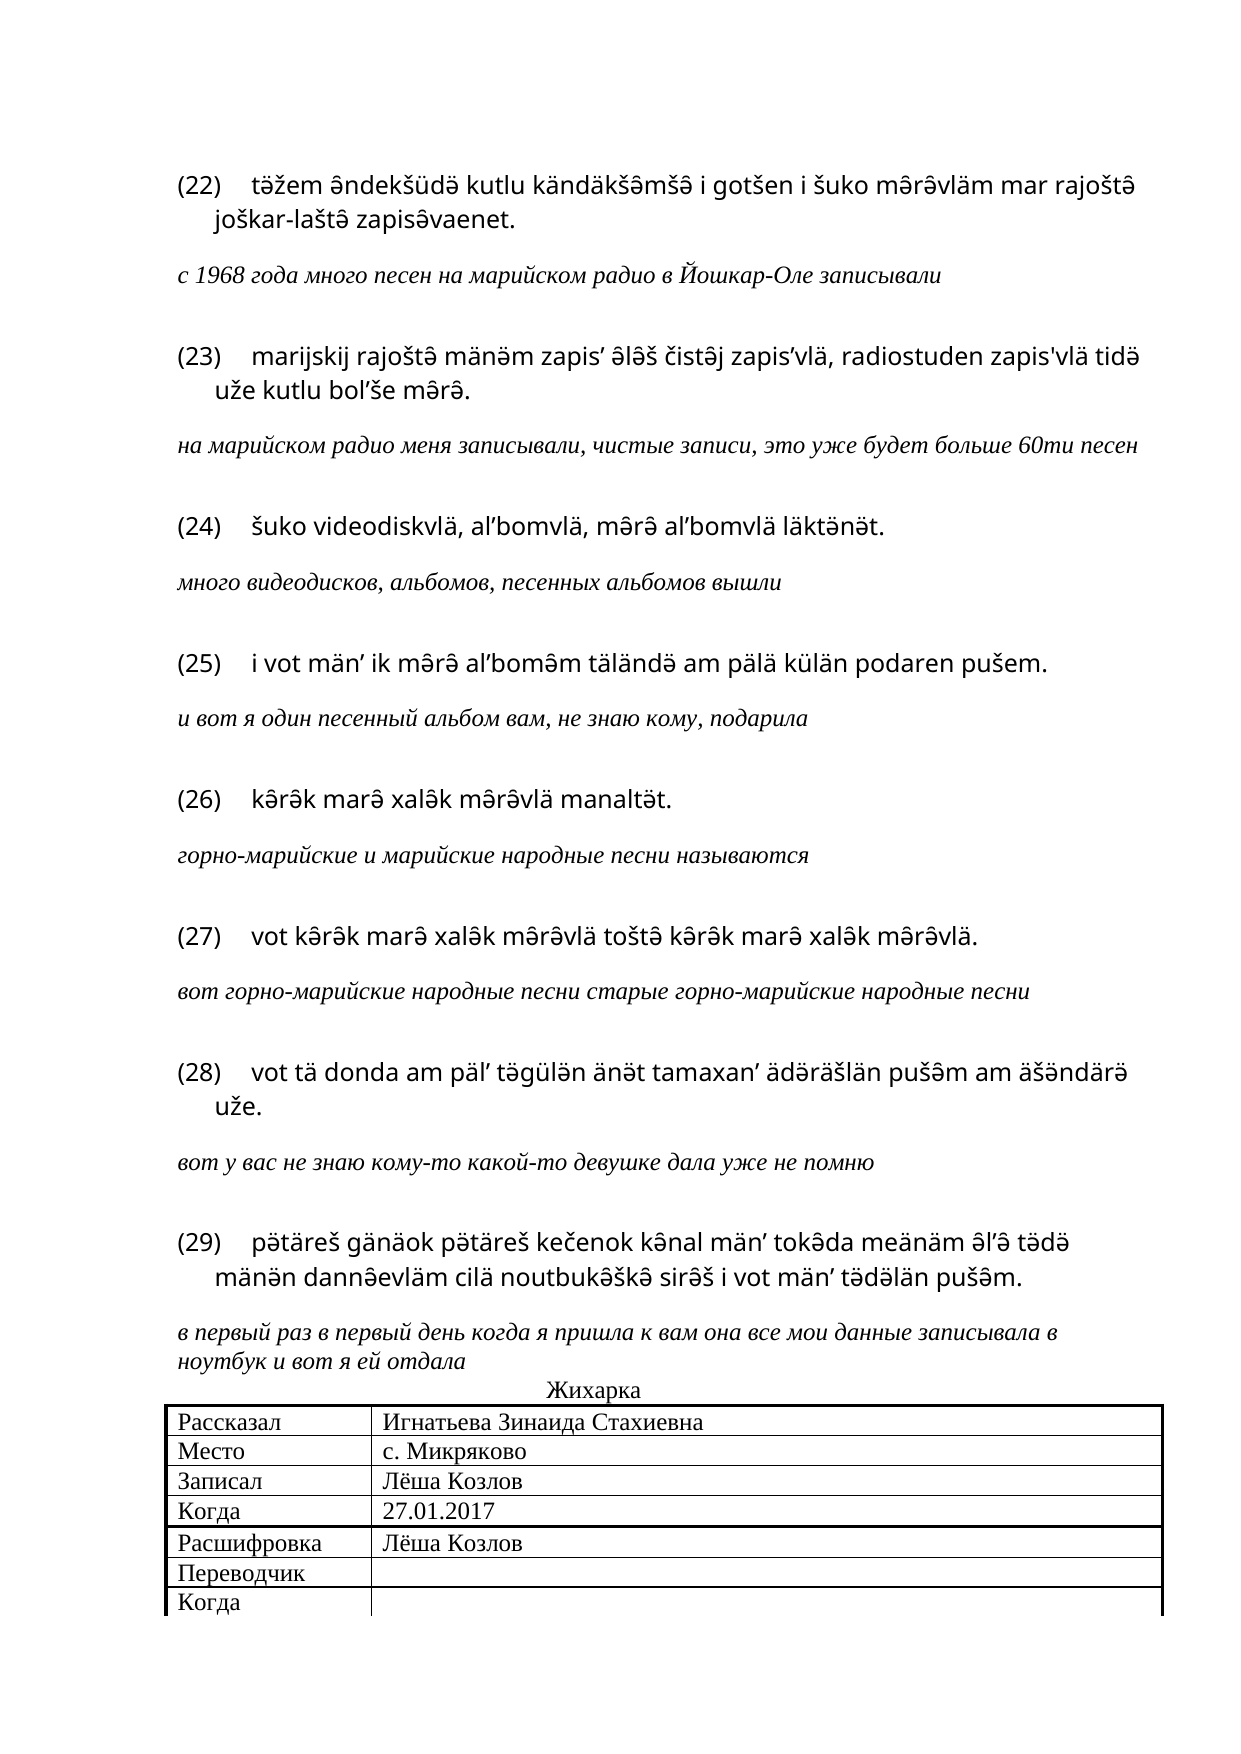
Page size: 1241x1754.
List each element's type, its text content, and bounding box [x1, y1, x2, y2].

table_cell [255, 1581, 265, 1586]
text vot tä donda am päl’ tə̈gülə̈n änə̈t tamaxan’ ädə̈räšlän pušə̑m am äšə̈ndärə̈ uže. [177, 1054, 1152, 1123]
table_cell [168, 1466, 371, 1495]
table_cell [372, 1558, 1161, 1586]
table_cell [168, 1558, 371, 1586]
text с 1968 года много песен на марийском радио в Йошкар-Оле записывали [177, 260, 1152, 289]
text marijskij rajoštə̑ mänə̈m zapis’ ə̑lə̑š čistə̑j zapis’vlä, radiostuden zapis'vlä tidə̈ uže kutlu bol’še mə̑rə̑. [177, 338, 1152, 406]
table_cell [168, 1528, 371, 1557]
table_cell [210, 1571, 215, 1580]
text vot kə̑rə̑k marə̑ xalə̑k mə̑rə̑vlä toštə̑ kə̑rə̑k marə̑ xalə̑k mə̑rə̑vlä. [177, 918, 1152, 952]
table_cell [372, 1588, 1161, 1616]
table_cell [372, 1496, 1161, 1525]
list Жихарка [509, 1375, 1152, 1403]
text kə̑rə̑k marə̑ xalə̑k mə̑rə̑vlä manaltə̈t. [177, 782, 1152, 816]
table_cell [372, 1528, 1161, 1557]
text i vot män’ ik mə̑rə̑ al’bomə̑m täländə̈ am pälä külän podaren pušem. [177, 645, 1152, 679]
text pə̈täreš gänäok pə̈täreš kečenok kə̑nal män’ tokə̑da meänäm ə̑l’ə̑ tə̈də̈ mänə̈n dannə̑evläm cilä noutbukə̑škə̑ sirə̑š i vot män’ tə̈də̈län pušə̑m. [177, 1225, 1152, 1293]
text на марийском радио меня записывали, чистые записи, это уже будет больше 60ти песен [177, 430, 1152, 459]
text вот у вас не знаю кому-то какой-то девушке дала уже не помню [177, 1147, 1152, 1176]
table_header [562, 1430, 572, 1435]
text вот горно-марийские народные песни старые горно-марийские народные песни [177, 976, 1152, 1005]
text в первый раз в первый день когда я пришла к вам она все мои данные записывала в ноутбук и вот я ей отдала [177, 1317, 1152, 1375]
text и вот я один песенный альбом вам, не знаю кому, подарила [177, 703, 1152, 732]
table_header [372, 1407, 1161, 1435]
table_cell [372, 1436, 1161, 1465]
text šuko videodiskvlä, al’bomvlä, mə̑rə̑ al’bomvlä läktə̈nə̈t. [177, 509, 1152, 543]
text много видеодисков, альбомов, песенных альбомов вышли [177, 567, 1152, 596]
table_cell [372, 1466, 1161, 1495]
text tə̈žem ə̑ndekšüdə̈ kutlu kändäkšə̑mšə̑ i gotšen i šuko mə̑rə̑vläm mar rajoštə̑ joškar-laštə̑ zapisə̑vaenet. [177, 168, 1152, 236]
text горно-марийские и марийские народные песни называются [177, 840, 1152, 868]
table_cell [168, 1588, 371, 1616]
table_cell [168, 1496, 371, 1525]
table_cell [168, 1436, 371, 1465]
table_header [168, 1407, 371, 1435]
